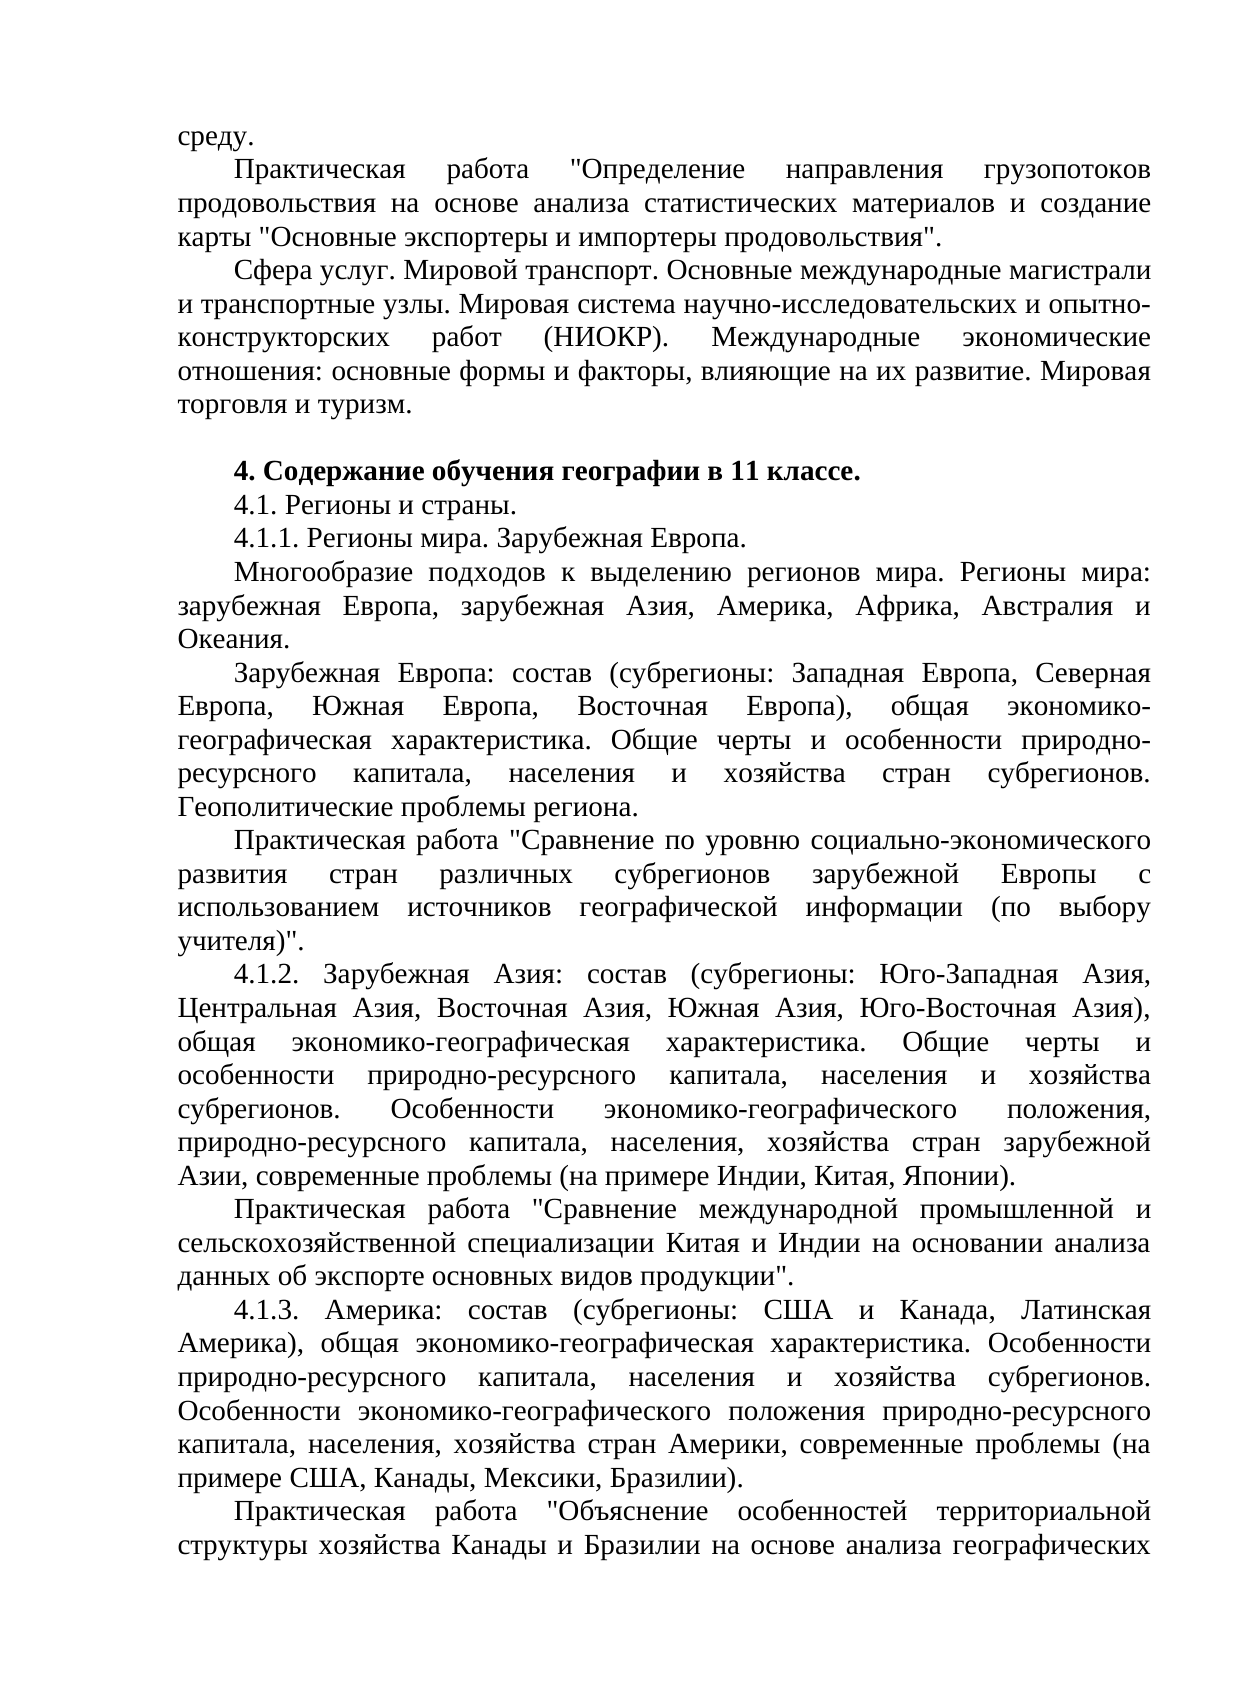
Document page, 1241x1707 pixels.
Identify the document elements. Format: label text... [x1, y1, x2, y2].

text Многообразие подходов к выделению регионов мира. Регионы мира: зарубежная Европа, зарубежная Азия, Америка, Африка, Австралия и Океания. [177, 554, 1152, 655]
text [177, 118, 1152, 152]
text Практическая работа "Сравнение по уровню социально-экономического развития стран различных субрегионов зарубежной Европы с использованием источников географической информации (по выбору учителя)". [177, 822, 1152, 957]
text Практическая работа "Сравнение международной промышленной и сельскохозяйственной специализации Китая и Индии на основании анализа данных об экспорте основных видов продукции". [177, 1191, 1152, 1292]
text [177, 1493, 1152, 1560]
text Сфера услуг. Мировой транспорт. Основные международные магистрали и транспортные узлы. Мировая система научно-исследовательских и опытно-конструкторских работ (НИОКР). Международные экономические отношения: основные формы и факторы, влияющие на их развитие. Мировая торговля и туризм. [177, 252, 1152, 420]
text 4.1.2. Зарубежная Азия: состав (субрегионы: Юго-Западная Азия, Центральная Азия, Восточная Азия, Южная Азия, Юго-Восточная Азия), общая экономико-географическая характеристика. Общие черты и особенности природно-ресурсного капитала, населения и хозяйства субрегионов. Особенности экономико-географического положения, природно-ресурсного капитала, населения, хозяйства стран зарубежной Азии, современные проблемы (на примере Индии, Китая, Японии). [177, 957, 1152, 1191]
text 4.1.3. Америка: состав (субрегионы: США и Канада, Латинская Америка), общая экономико-географическая характеристика. Особенности природно-ресурсного капитала, населения и хозяйства субрегионов. Особенности экономико-географического положения природно-ресурсного капитала, населения, хозяйства стран Америки, современные проблемы (на примере США, Канады, Мексики, Бразилии). [177, 1292, 1152, 1493]
text Практическая работа "Определение направления грузопотоков продовольствия на основе анализа статистических материалов и создание карты "Основные экспортеры и импортеры продовольствия". [177, 152, 1152, 252]
text Зарубежная Европа: состав (субрегионы: Западная Европа, Северная Европа, Южная Европа, Восточная Европа), общая экономико-географическая характеристика. Общие черты и особенности природно-ресурсного капитала, населения и хозяйства стран субрегионов. Геополитические проблемы региона. [177, 655, 1152, 822]
text 4.1. Регионы и страны. [177, 487, 1152, 521]
text 4.1.1. Регионы мира. Зарубежная Европа. [177, 521, 1152, 554]
text 4. Содержание обучения географии в 11 классе. [177, 453, 1152, 487]
